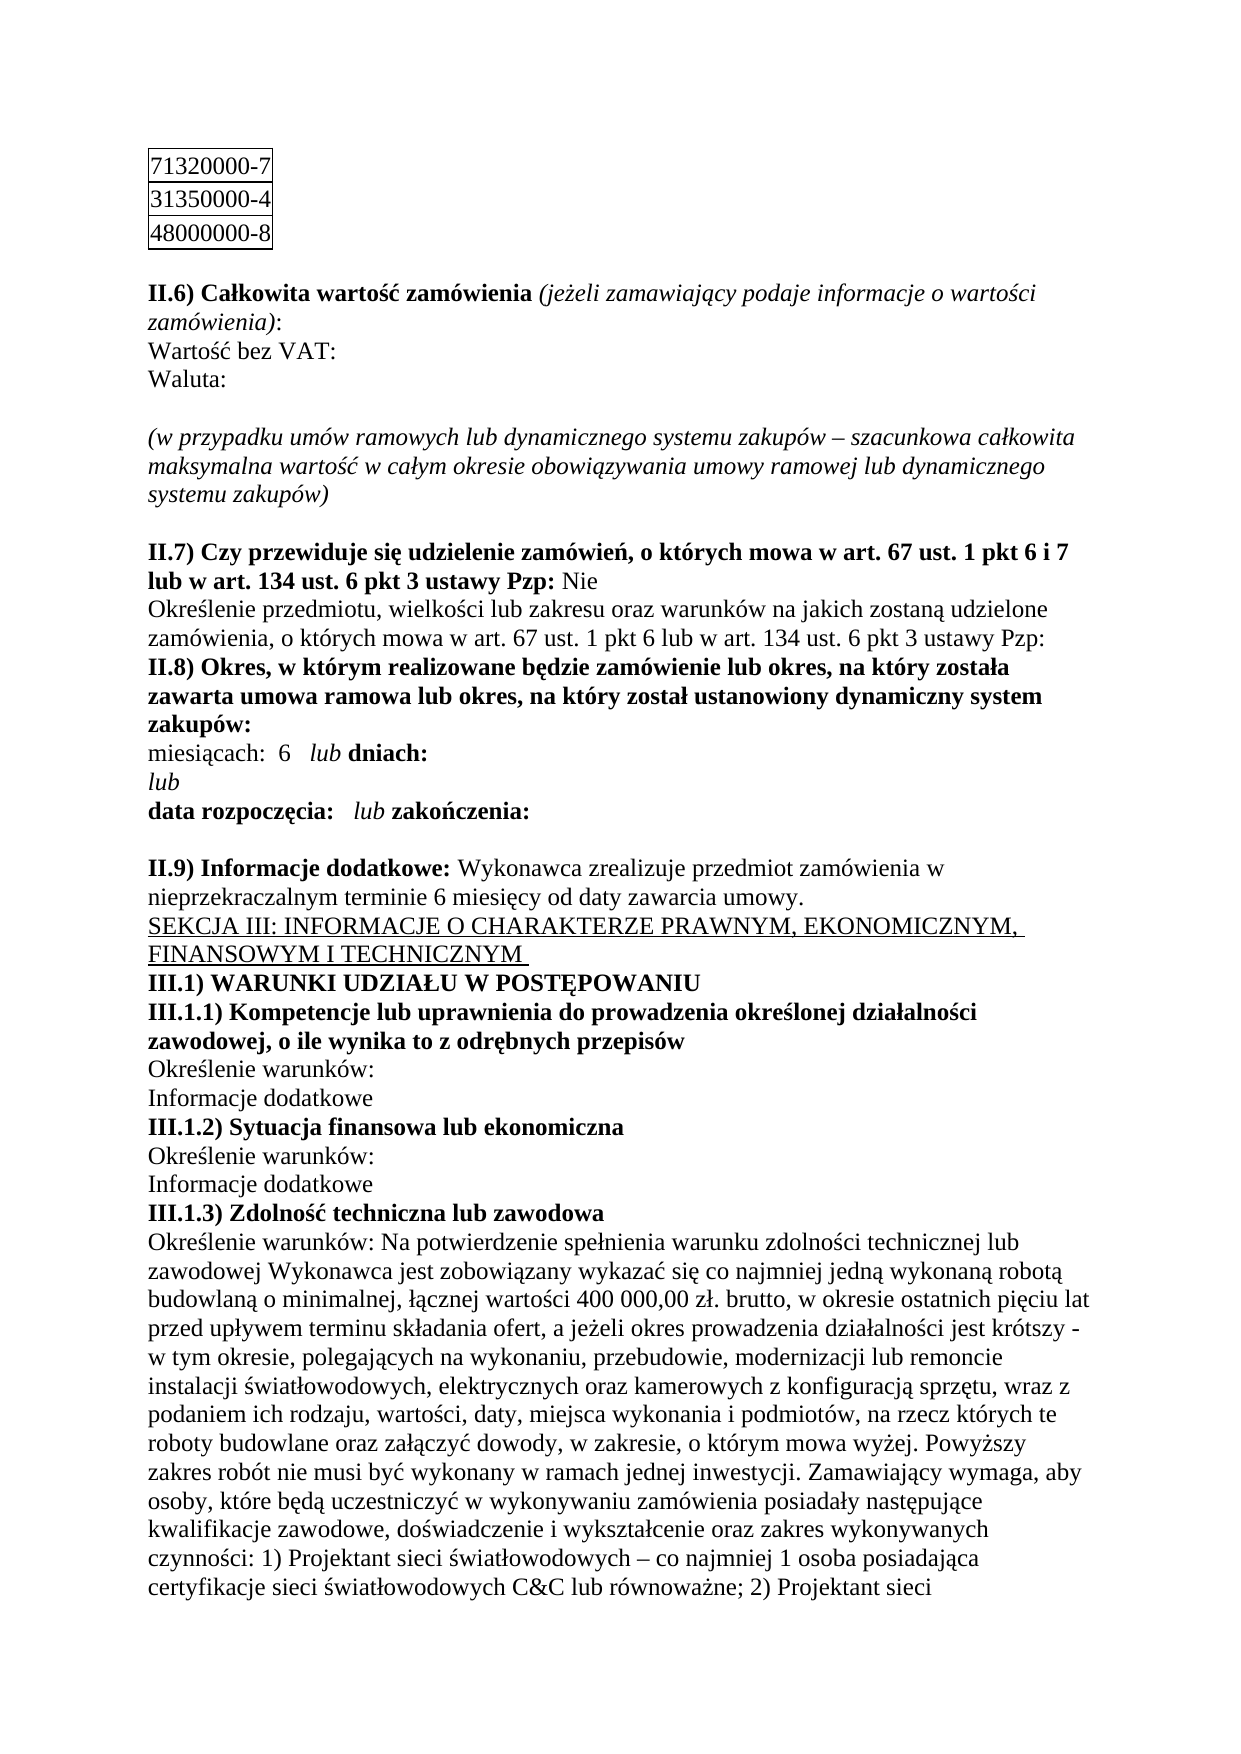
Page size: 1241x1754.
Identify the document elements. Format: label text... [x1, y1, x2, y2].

text II.7) Czy przewiduje się udzielenie zamówień, o których mowa w art. 67 ust. 1 pkt 6 i 7 lub w art. 134 ust. 6 pkt 3 ustawy Pzp: Nie Określenie przedmiotu, wielkości lub zakresu oraz warunków na jakich zostaną udzielone zamówienia, o których mowa w art. 67 ust. 1 pkt 6 lub w art. 134 ust. 6 pkt 3 ustawy Pzp: II.8) Okres, w którym realizowane będzie zamówienie lub okres, na który została zawarta umowa ramowa lub okres, na który został ustanowiony dynamiczny system zakupów: miesiącach: 6 lub dniach: lub data rozpoczęcia: lub zakończenia: II.9) Informacje dodatkowe: Wykonawca zrealizuje przedmiot zamówienia w nieprzekraczalnym terminie 6 miesięcy od daty zawarcia umowy. [148, 508, 1093, 911]
table_cell 48000000-8 [149, 216, 272, 248]
text III.1) WARUNKI UDZIAŁU W POSTĘPOWANIU [148, 968, 1093, 997]
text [148, 997, 1093, 1601]
table_cell 31350000-4 [149, 183, 272, 214]
text SEKCJA III: INFORMACJE O CHARAKTERZE PRAWNYM, EKONOMICZNYM, FINANSOWYM I TECHNICZNYM [148, 911, 1093, 968]
text II.6) Całkowita wartość zamówienia (jeżeli zamawiający podaje informacje o wartości zamówienia): Wartość bez VAT: Waluta: [148, 249, 1093, 393]
table_cell 71320000-7 [149, 149, 272, 181]
text (w przypadku umów ramowych lub dynamicznego systemu zakupów – szacunkowa całkowita maksymalna wartość w całym okresie obowiązywania umowy ramowej lub dynamicznego systemu zakupów) [148, 393, 1093, 508]
